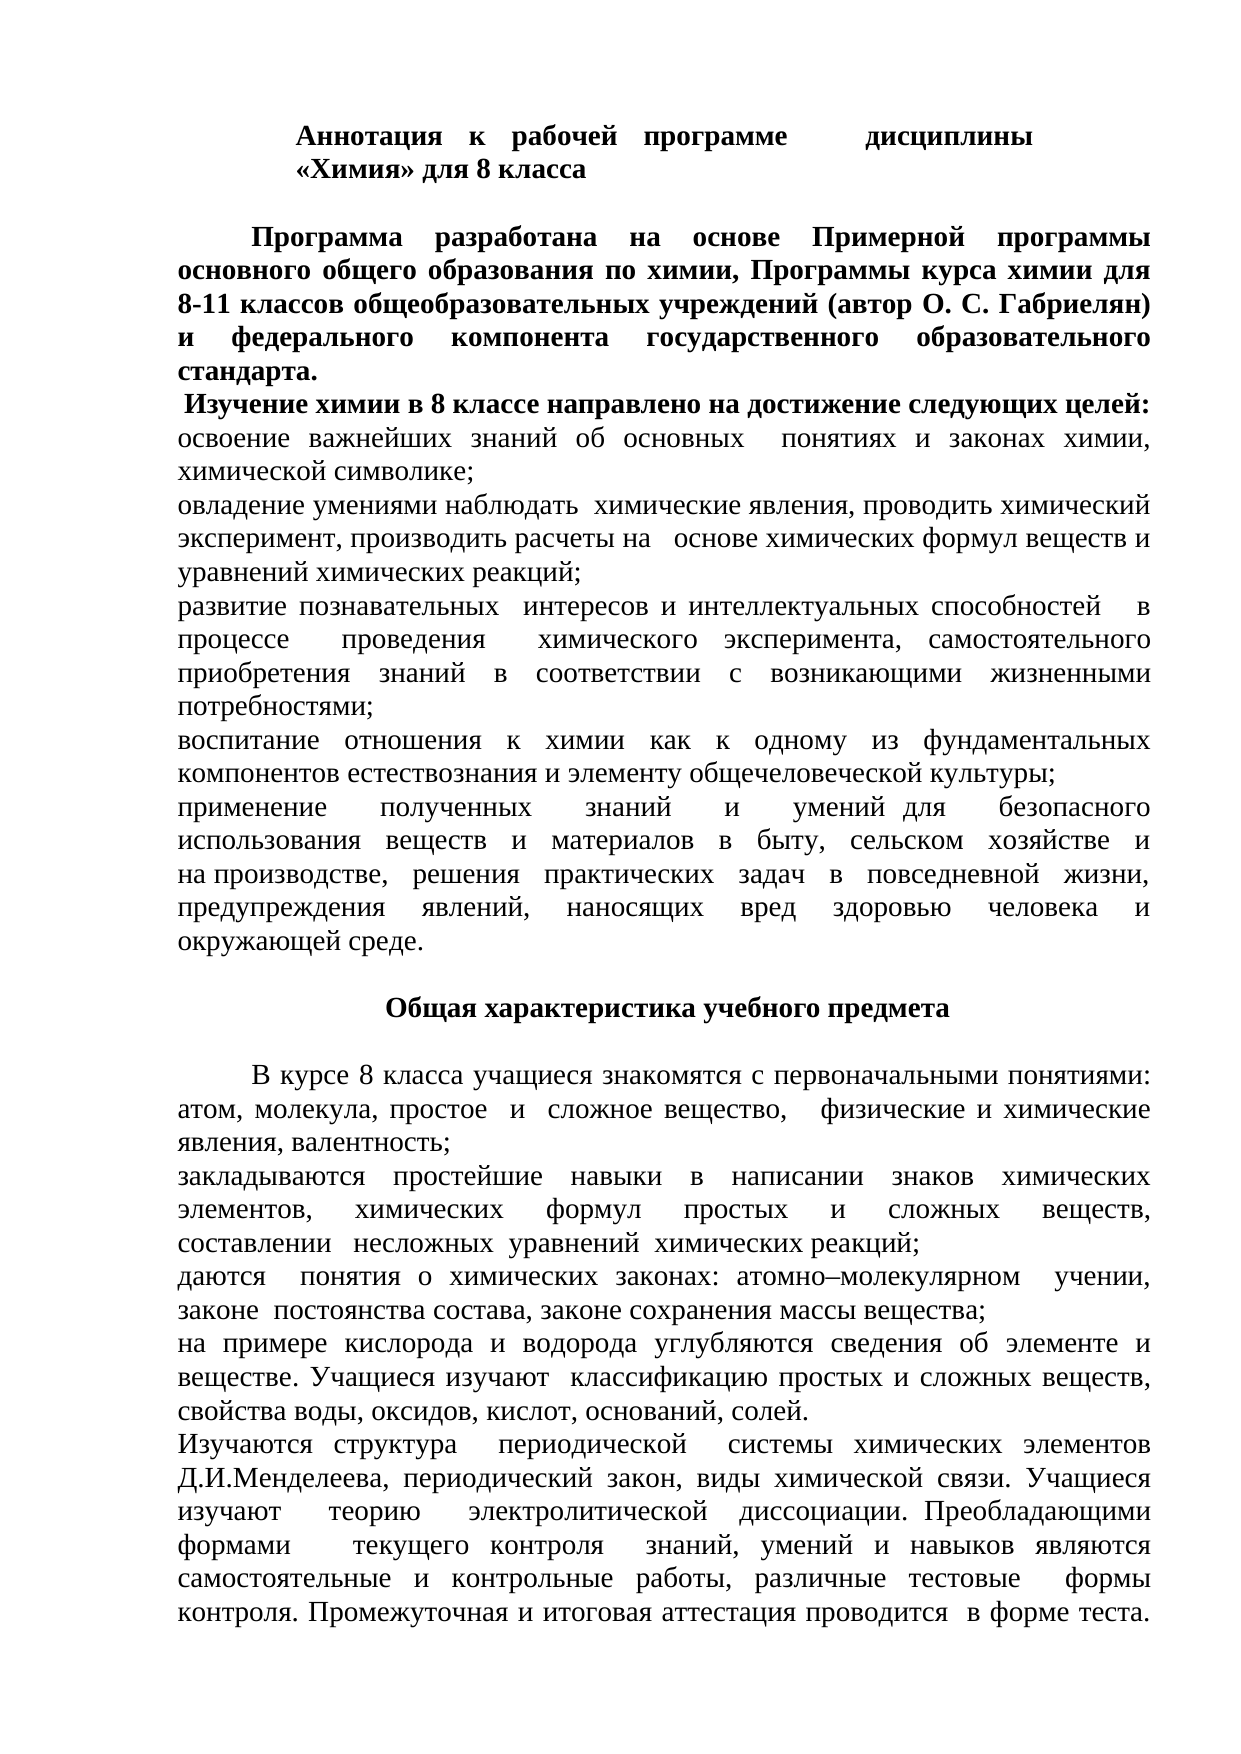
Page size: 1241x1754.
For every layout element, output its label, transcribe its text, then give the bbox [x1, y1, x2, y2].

text овладение умениями наблюдать химические явления, проводить химический эксперимент, производить расчеты на основе химических формул веществ и уравнений химических реакций; [177, 487, 1152, 588]
text развитие познавательных интересов и интеллектуальных способностей в процессе проведения химического эксперимента, самостоятельного приобретения знаний в соответствии с возникающими жизненными потребностями; [177, 588, 1152, 722]
subtitle Изучение химии в 8 классе направлено на достижение следующих целей: [183, 386, 1152, 420]
subtitle Общая характеристика учебного предмета [183, 990, 1152, 1024]
text даются понятия о химических законах: атомно–молекулярном учении, законе постоянства состава, законе сохранения массы вещества; [177, 1258, 1152, 1326]
text закладываются простейшие навыки в написании знаков химических элементов, химических формул простых и сложных веществ, составлении несложных уравнений химических реакций; [177, 1158, 1152, 1258]
text на примере кислорода и водорода углубляются сведения об элементе и веществе. Учащиеся изучают классификацию простых и сложных веществ, свойства воды, оксидов, кислот, оснований, солей. [177, 1326, 1152, 1426]
text освоение важнейших знаний об основных понятиях и законах химии, химической символике; [177, 420, 1152, 487]
text В курсе 8 класса учащиеся знакомятся с первоначальными понятиями: атом, молекула, простое и сложное вещество, физические и химические явления, валентность; [177, 1057, 1152, 1158]
text Аннотация к рабочей программе дисциплины «Химия» для 8 класса [295, 118, 1033, 185]
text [177, 1426, 1152, 1627]
text Программа разработана на основе Примерной программы основного общего образования по химии, Программы курса химии для 8-11 классов общеобразовательных учреждений (автор О. С. Габриелян) и федерального компонента государственного образовательного стандарта. [177, 219, 1152, 386]
text применение полученных знаний и умений для безопасного использования веществ и материалов в быту, сельском хозяйстве и на производстве, решения практических задач в повседневной жизни, предупреждения явлений, наносящих вред здоровью человека и окружающей среде. [177, 789, 1152, 957]
text воспитание отношения к химии как к одному из фундаментальных компонентов естествознания и элементу общечеловеческой культуры; [177, 722, 1152, 789]
